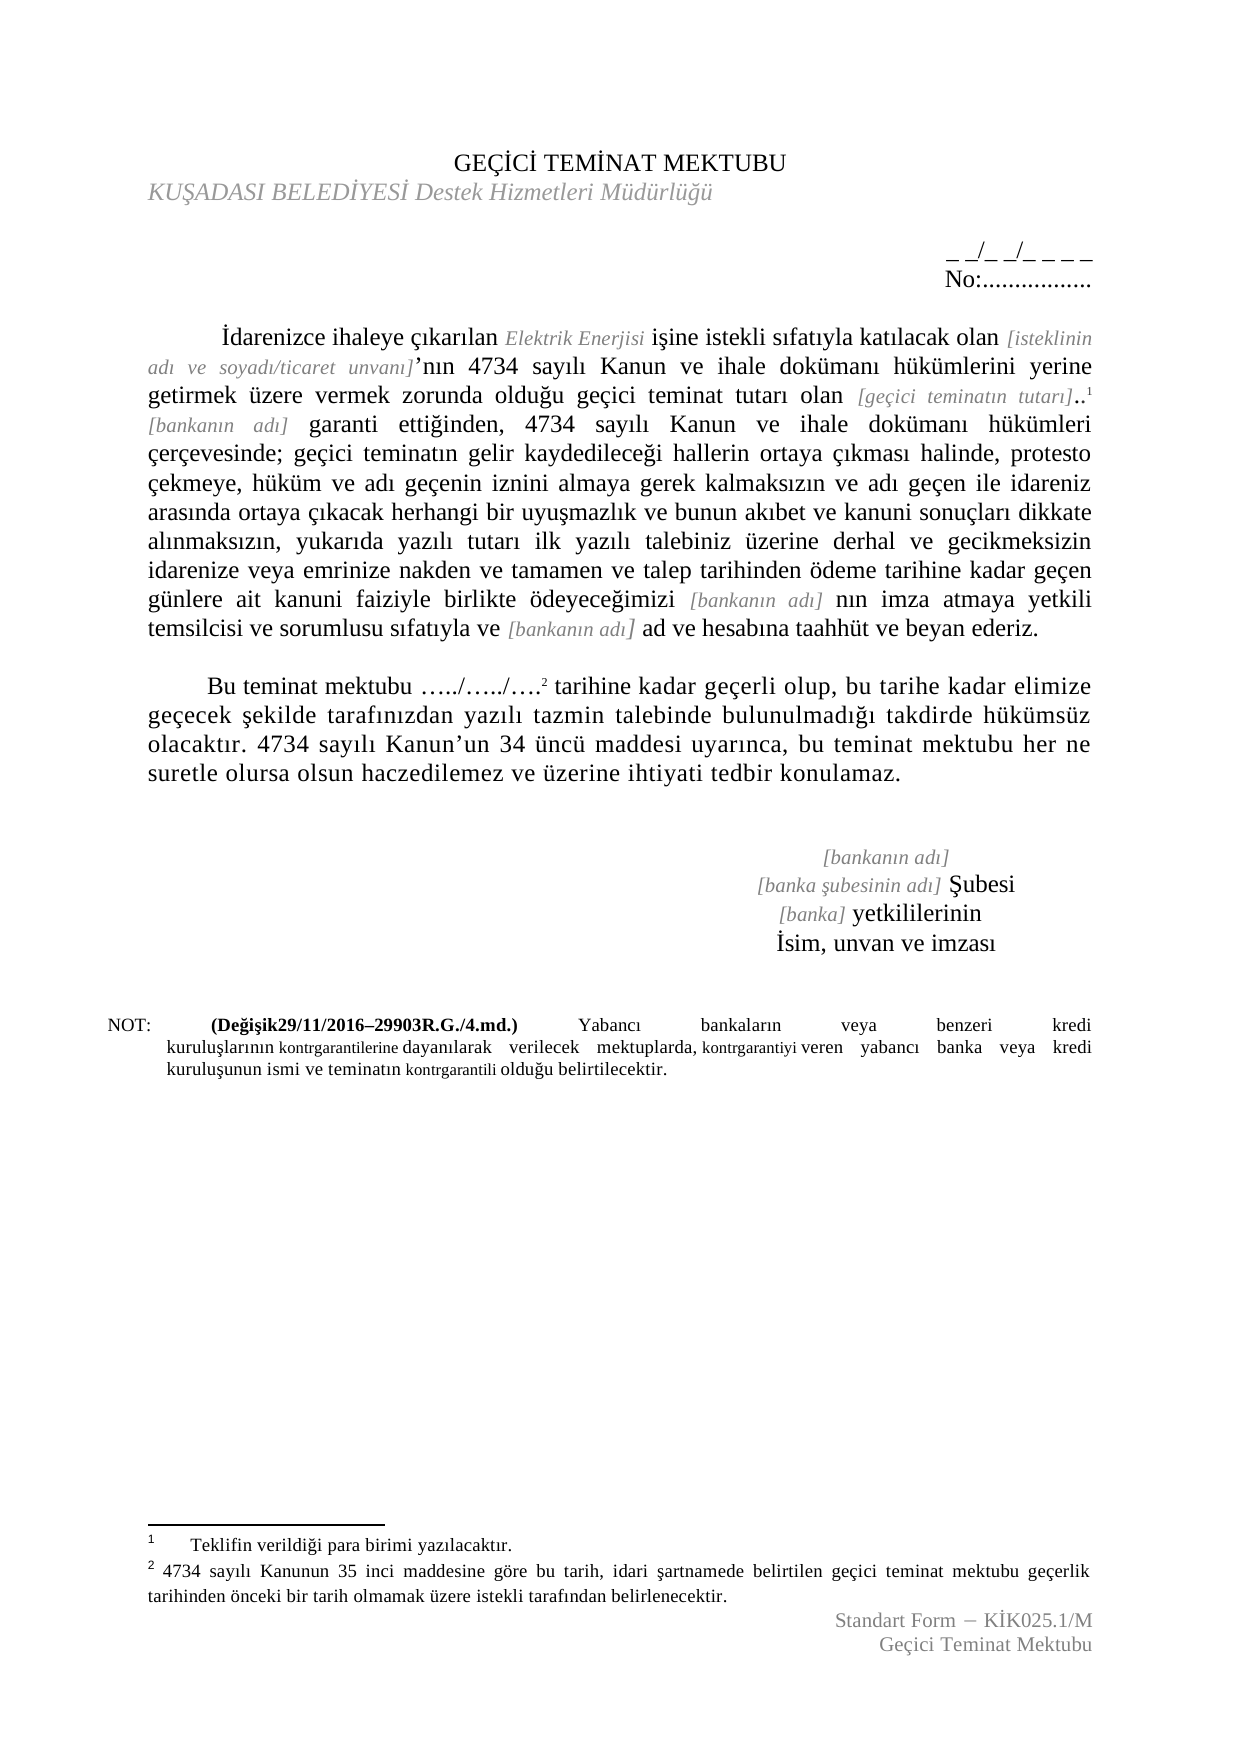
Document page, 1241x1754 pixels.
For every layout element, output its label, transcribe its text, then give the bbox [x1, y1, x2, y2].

text İdarenizce ihaleye çıkarılan Elektrik Enerjisi işine istekli sıfatıyla katılacak olan [isteklinin adı ve soyadı/ticaret unvanı]’nın 4734 sayılı Kanun ve ihale dokümanı hükümlerini yerine getirmek üzere vermek zorunda olduğu geçici teminat tutarı olan [geçici teminatın tutarı].. [bankanın adı] garanti ettiğinden, 4734 sayılı Kanun ve ihale dokümanı hükümleri çerçevesinde; geçici teminatın gelir kaydedileceği hallerin ortaya çıkması halinde, protesto çekmeye, hüküm ve adı geçenin iznini almaya gerek kalmaksızın ve adı geçen ile idareniz arasında ortaya çıkacak herhangi bir uyuşmazlık ve bunun akıbet ve kanuni sonuçları dikkate alınmaksızın, yukarıda yazılı tutarı ilk yazılı talebiniz üzerine derhal ve gecikmeksizin idarenize veya emrinize nakden ve tamamen ve talep tarihinden ödeme tarihine kadar geçen günlere ait kanuni faiziyle birlikte ödeyeceğimizi [bankanın adı] nın imza atmaya yetkili temsilcisi ve sorumlusu sıfatıyla ve [bankanın adı] ad ve hesabına taahhüt ve beyan ederiz. [148, 322, 1092, 642]
text [bankanın adı] [679, 845, 1092, 869]
text [banka] yetkililerinin [148, 898, 1092, 927]
text No:................. [148, 264, 1092, 293]
text İsim, unvan ve imzası [679, 927, 1092, 956]
text Bu teminat mektubu …../…../…. tarihine kadar geçerli olup, bu tarihe kadar elimize geçecek şekilde tarafınızdan yazılı tazmin talebinde bulunulmadığı takdirde hükümsüz olacaktır. 4734 sayılı Kanun’un 34 üncü maddesi uyarınca, bu teminat mektubu her ne suretle olursa olsun haczedilemez ve üzerine ihtiyati tedbir konulamaz. [148, 671, 1092, 787]
text _ _/_ _/_ _ _ _ [148, 235, 1092, 264]
text KUŞADASI BELEDİYESİ Destek Hizmetleri Müdürlüğü [148, 177, 1092, 206]
text NOT: (Değişik29/11/2016–29903R.G./4.md.) Yabancı bankaların veya benzeri kredi kuruluşlarının kontrgarantilerine dayanılarak verilecek mektuplarda, kontrgarantiyi veren yabancı banka veya kredi kuruluşunun ismi ve teminatın kontrgarantili olduğu belirtilecektir. [107, 1014, 1092, 1080]
text [banka şubesinin adı] Şubesi [679, 869, 1092, 898]
subtitle GEÇİCİ TEMİNAT MEKTUBU [148, 148, 1092, 177]
